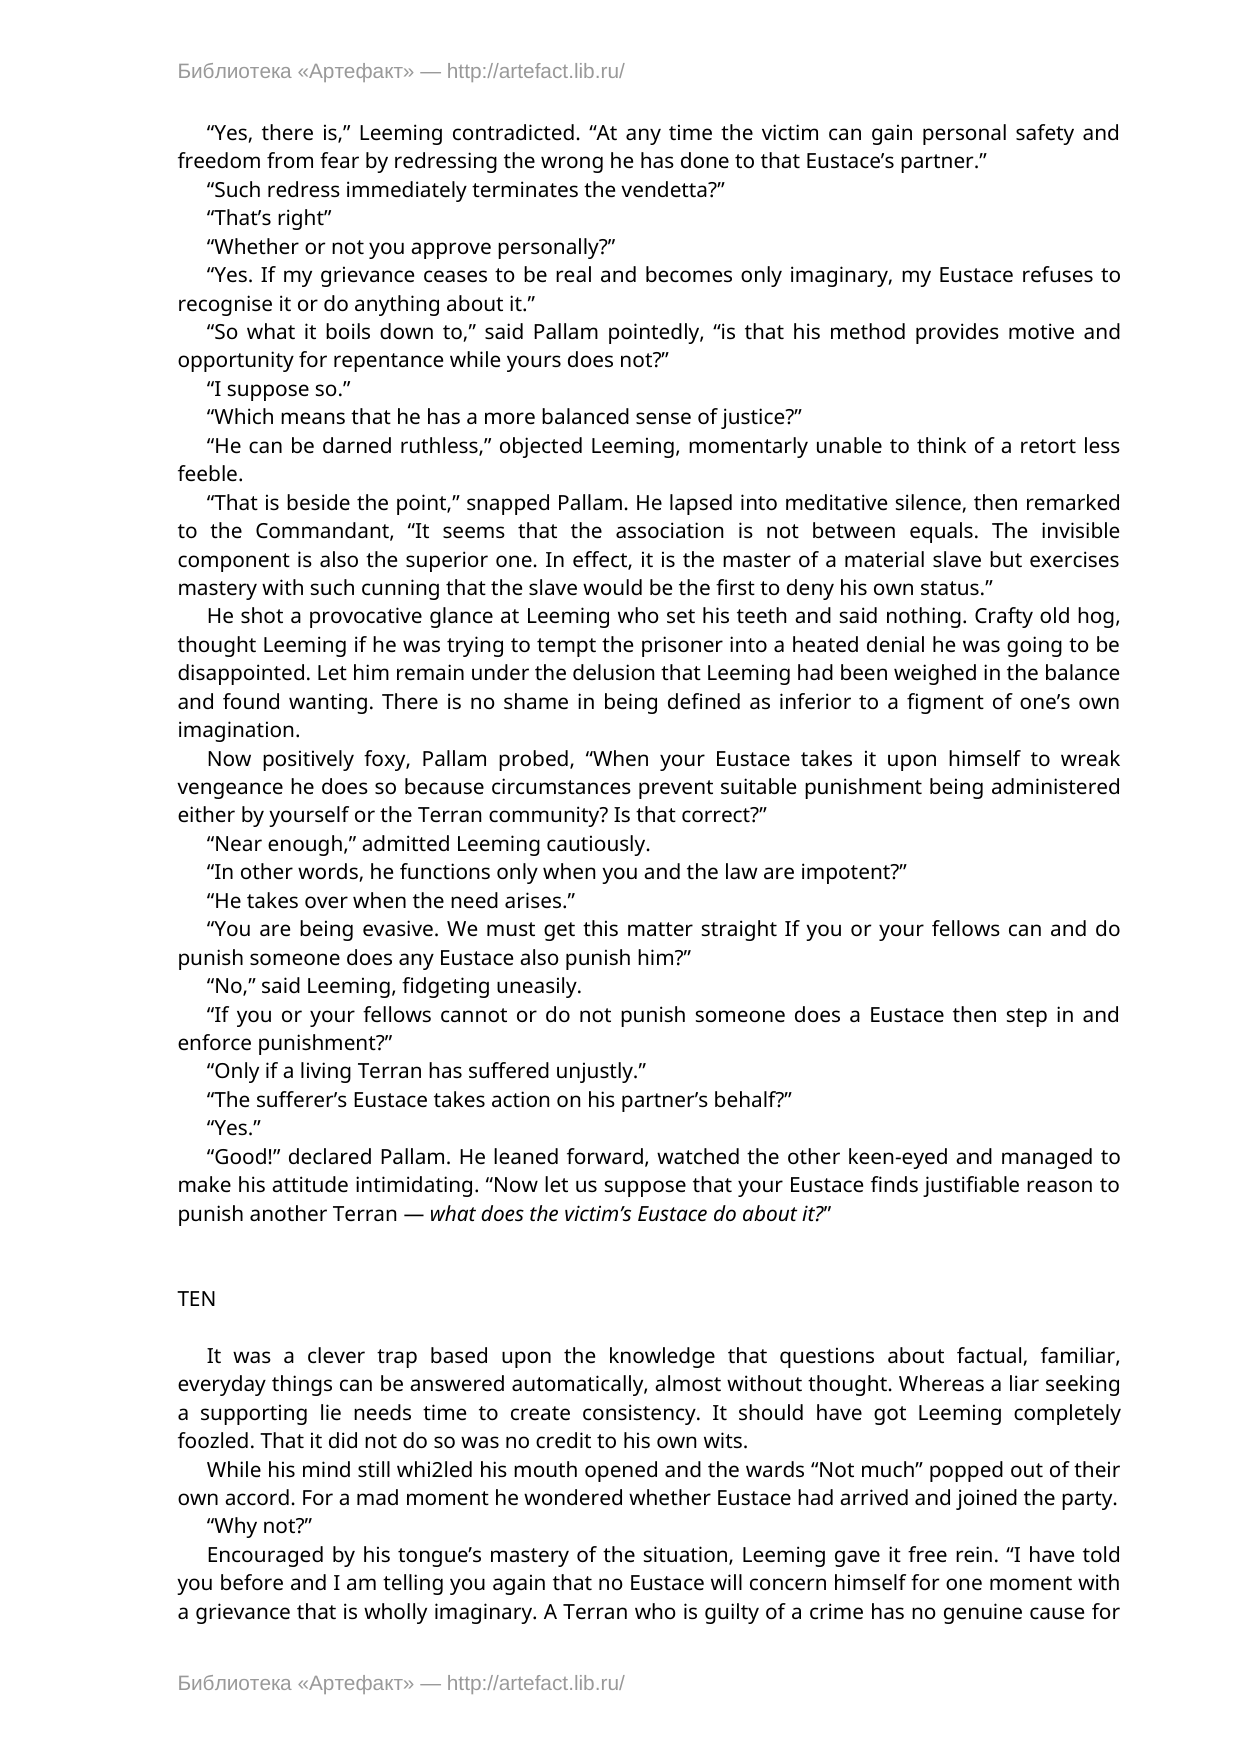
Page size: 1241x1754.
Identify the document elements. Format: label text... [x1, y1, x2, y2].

text “If you or your fellows cannot or do not punish someone does a Eustace then step in and enforce punishment?” [177, 1000, 1122, 1057]
text TEN [177, 1284, 1122, 1312]
text “You are being evasive. We must get this matter straight If you or your fellows can and do punish someone does any Eustace also punish him?” [177, 914, 1122, 971]
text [177, 1540, 1122, 1625]
text “Why not?” [177, 1512, 1122, 1540]
text “He can be darned ruthless,” objected Leeming, momentarly unable to think of a retort less feeble. [177, 431, 1122, 488]
text “Yes.” [177, 1113, 1122, 1142]
text “The sufferer’s Eustace takes action on his partner’s behalf?” [177, 1085, 1122, 1113]
text “I suppose so.” [177, 374, 1122, 402]
text It was a clever trap based upon the knowledge that questions about factual, familiar, everyday things can be answered automatically, almost without thought. Whereas a liar seeking a supporting lie needs time to create consistency. It should have got Leeming completely foozled. That it did not do so was no credit to his own wits. [177, 1341, 1122, 1455]
text “No,” said Leeming, fidgeting uneasily. [177, 971, 1122, 1000]
text “Yes, there is,” Leeming contradicted. “At any time the victim can gain personal safety and freedom from fear by redressing the wrong he has done to that Eustace’s partner.” [177, 118, 1122, 175]
text “Only if a living Terran has suffered unjustly.” [177, 1057, 1122, 1085]
text He shot a provocative glance at Leeming who set his teeth and said nothing. Crafty old hog, thought Leeming if he was trying to tempt the prisoner into a heated denial he was going to be disappointed. Let him remain under the delusion that Leeming had been weighed in the balance and found wanting. There is no shame in being defined as inferior to a figment of one’s own imagination. [177, 602, 1122, 744]
text “Good!” declared Pallam. He leaned forward, watched the other keen-eyed and managed to make his attitude intimidating. “Now let us suppose that your Eustace finds justifiable reason to punish another Terran — what does the victim’s Eustace do about it?” [177, 1142, 1122, 1227]
text While his mind still whi2led his mouth opened and the wards “Not much” popped out of their own accord. For a mad moment he wondered whether Eustace had arrived and joined the party. [177, 1455, 1122, 1512]
text “Which means that he has a more balanced sense of justice?” [177, 402, 1122, 431]
text “That is beside the point,” snapped Pallam. He lapsed into meditative silence, then remarked to the Commandant, “It seems that the association is not between equals. The invisible component is also the superior one. In effect, it is the master of a material slave but exercises mastery with such cunning that the slave would be the first to deny his own status.” [177, 488, 1122, 602]
text “Such redress immediately terminates the vendetta?” [177, 175, 1122, 203]
text “So what it boils down to,” said Pallam pointedly, “is that his method provides motive and opportunity for repentance while yours does not?” [177, 317, 1122, 374]
text “He takes over when the need arises.” [177, 886, 1122, 914]
text “Yes. If my grievance ceases to be real and becomes only imaginary, my Eustace refuses to recognise it or do anything about it.” [177, 260, 1122, 317]
text “In other words, he functions only when you and the law are impotent?” [177, 857, 1122, 886]
text “That’s right” [177, 203, 1122, 232]
text “Whether or not you approve personally?” [177, 232, 1122, 260]
text “Near enough,” admitted Leeming cautiously. [177, 829, 1122, 857]
text Now positively foxy, Pallam probed, “When your Eustace takes it upon himself to wreak vengeance he does so because circumstances prevent suitable punishment being administered either by yourself or the Terran community? Is that correct?” [177, 744, 1122, 829]
